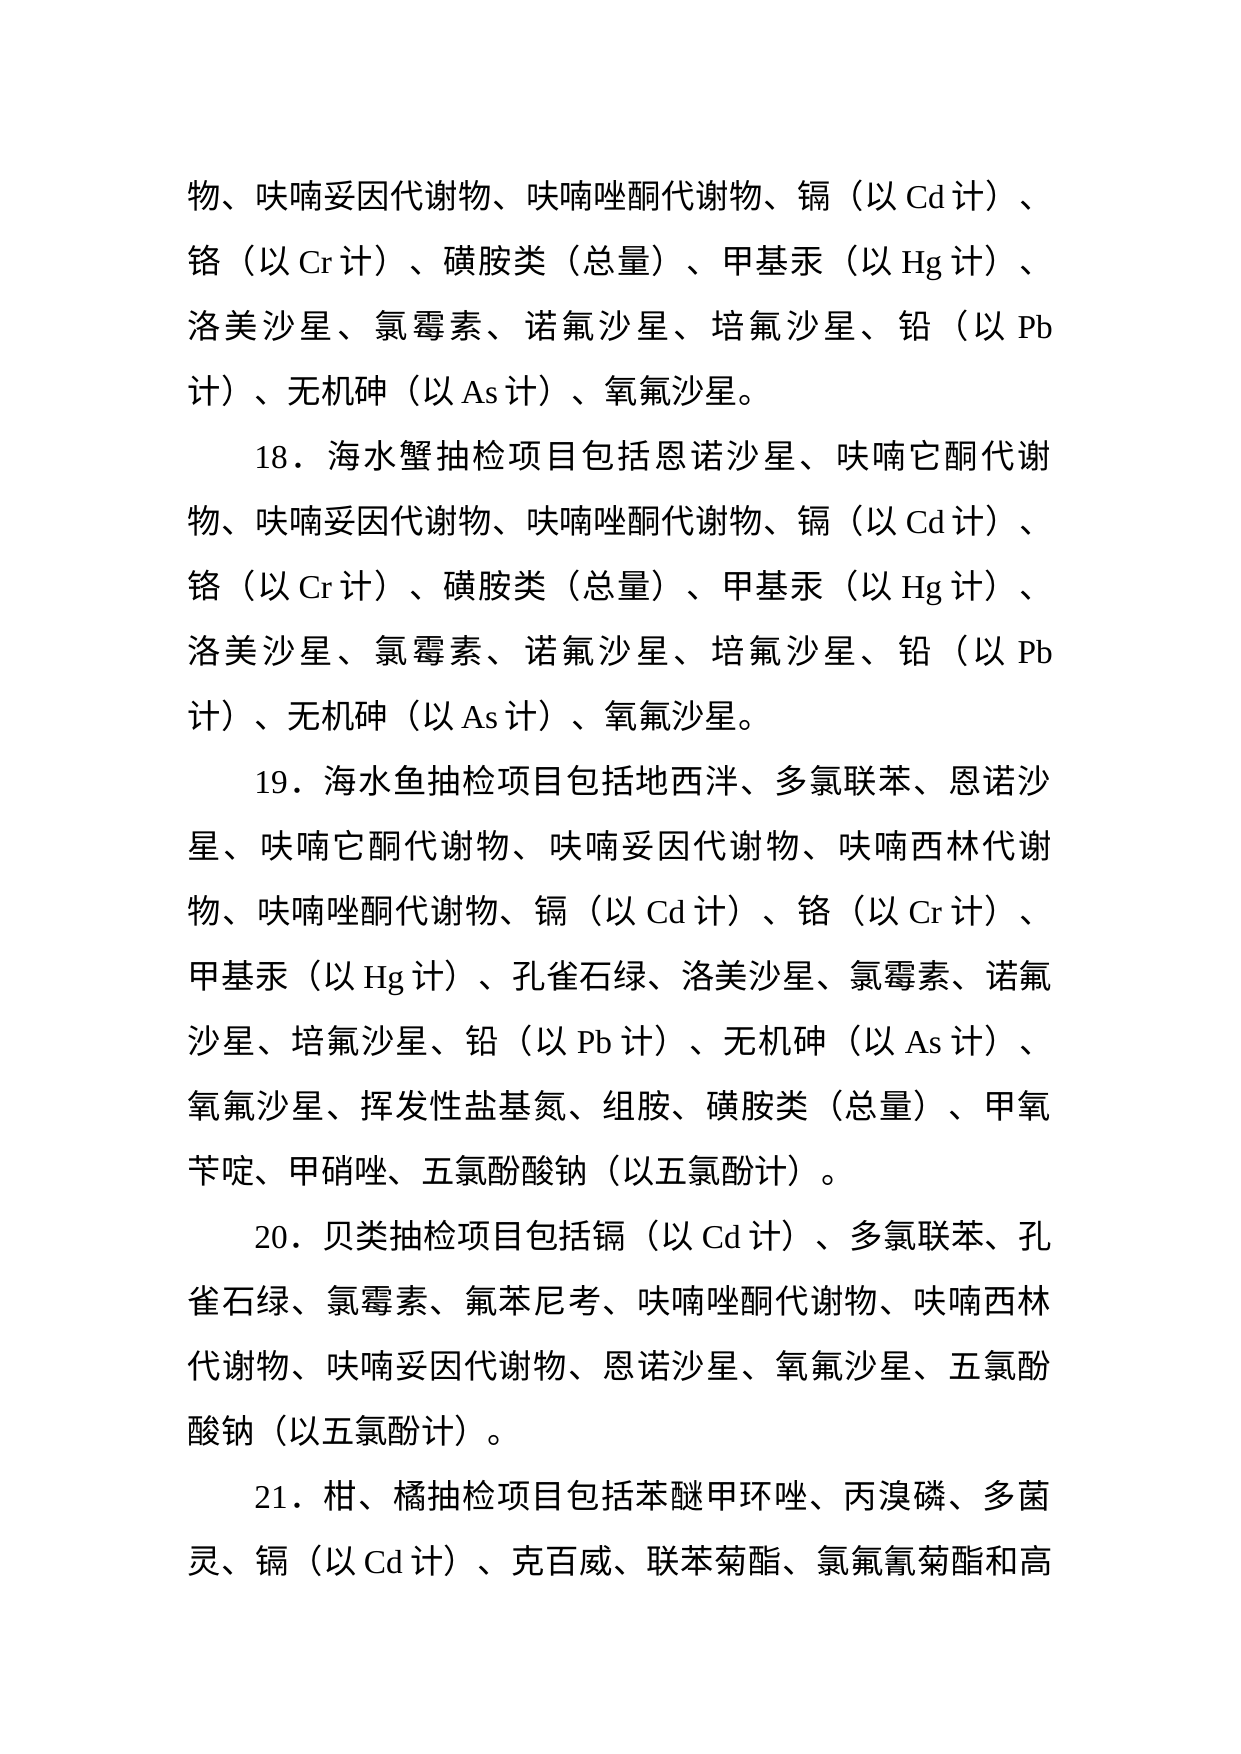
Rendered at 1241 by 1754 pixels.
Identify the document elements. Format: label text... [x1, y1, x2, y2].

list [187, 1462, 1053, 1592]
list 20．贝类抽检项目包括镉（以Cd计）、多氯联苯、孔雀石绿、氯霉素、氟苯尼考、呋喃唑酮代谢物、呋喃西林代谢物、呋喃妥因代谢物、恩诺沙星、氧氟沙星、五氯酚酸钠（以五氯酚计）。 [187, 1202, 1053, 1462]
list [187, 162, 1053, 422]
list 18．海水蟹抽检项目包括恩诺沙星、呋喃它酮代谢物、呋喃妥因代谢物、呋喃唑酮代谢物、镉（以Cd计）、铬（以Cr计）、磺胺类（总量）、甲基汞（以Hg计）、洛美沙星、氯霉素、诺氟沙星、培氟沙星、铅（以Pb计）、无机砷（以As计）、氧氟沙星。 [187, 422, 1053, 747]
list 19．海水鱼抽检项目包括地西泮、多氯联苯、恩诺沙星、呋喃它酮代谢物、呋喃妥因代谢物、呋喃西林代谢物、呋喃唑酮代谢物、镉（以Cd计）、铬（以Cr计）、甲基汞（以Hg计）、孔雀石绿、洛美沙星、氯霉素、诺氟沙星、培氟沙星、铅（以Pb计）、无机砷（以As计）、氧氟沙星、挥发性盐基氮、组胺、磺胺类（总量）、甲氧苄啶、甲硝唑、五氯酚酸钠（以五氯酚计）。 [187, 747, 1053, 1202]
